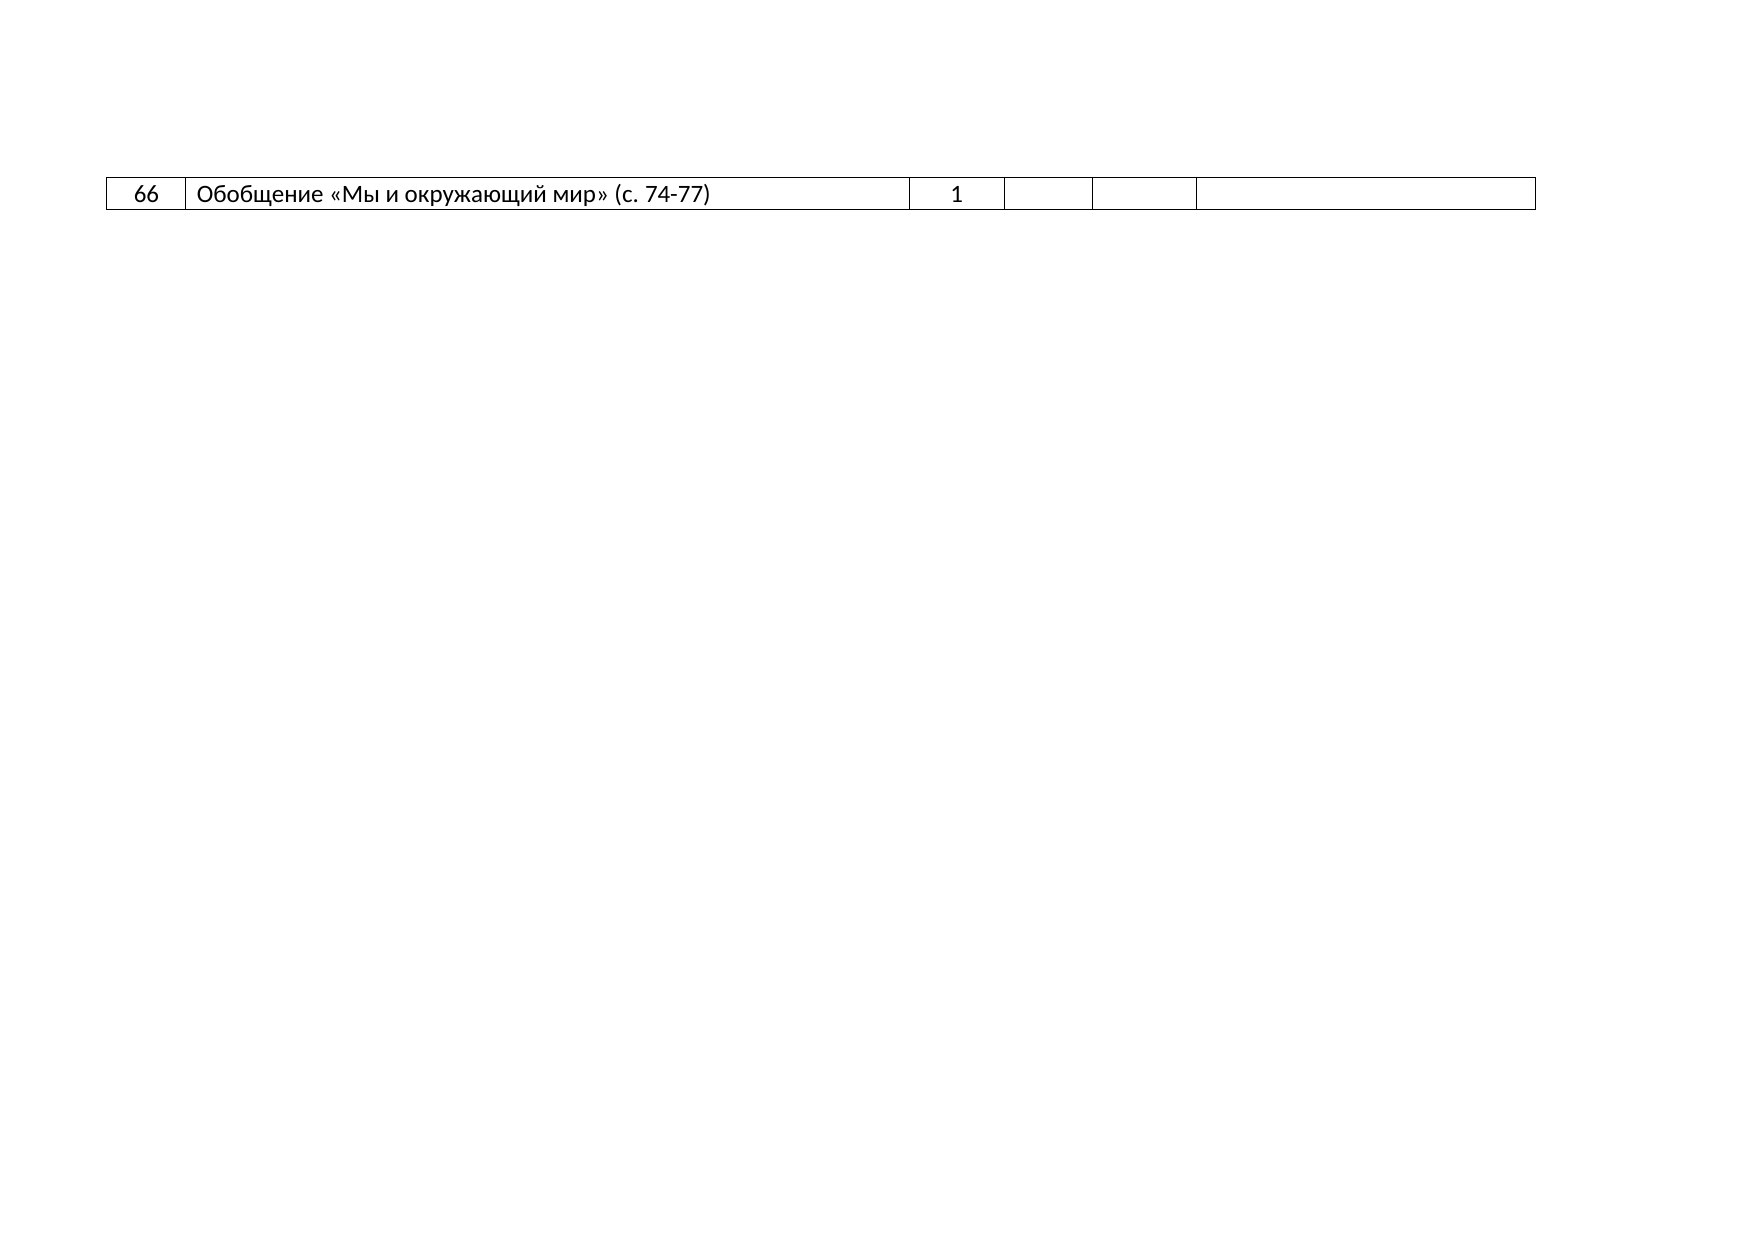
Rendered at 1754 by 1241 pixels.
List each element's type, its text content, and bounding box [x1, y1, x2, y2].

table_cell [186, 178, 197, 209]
table_cell 66 [107, 178, 185, 209]
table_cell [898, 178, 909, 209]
table_cell [1093, 178, 1196, 209]
table_cell [1197, 178, 1535, 209]
table_cell [1005, 178, 1092, 209]
